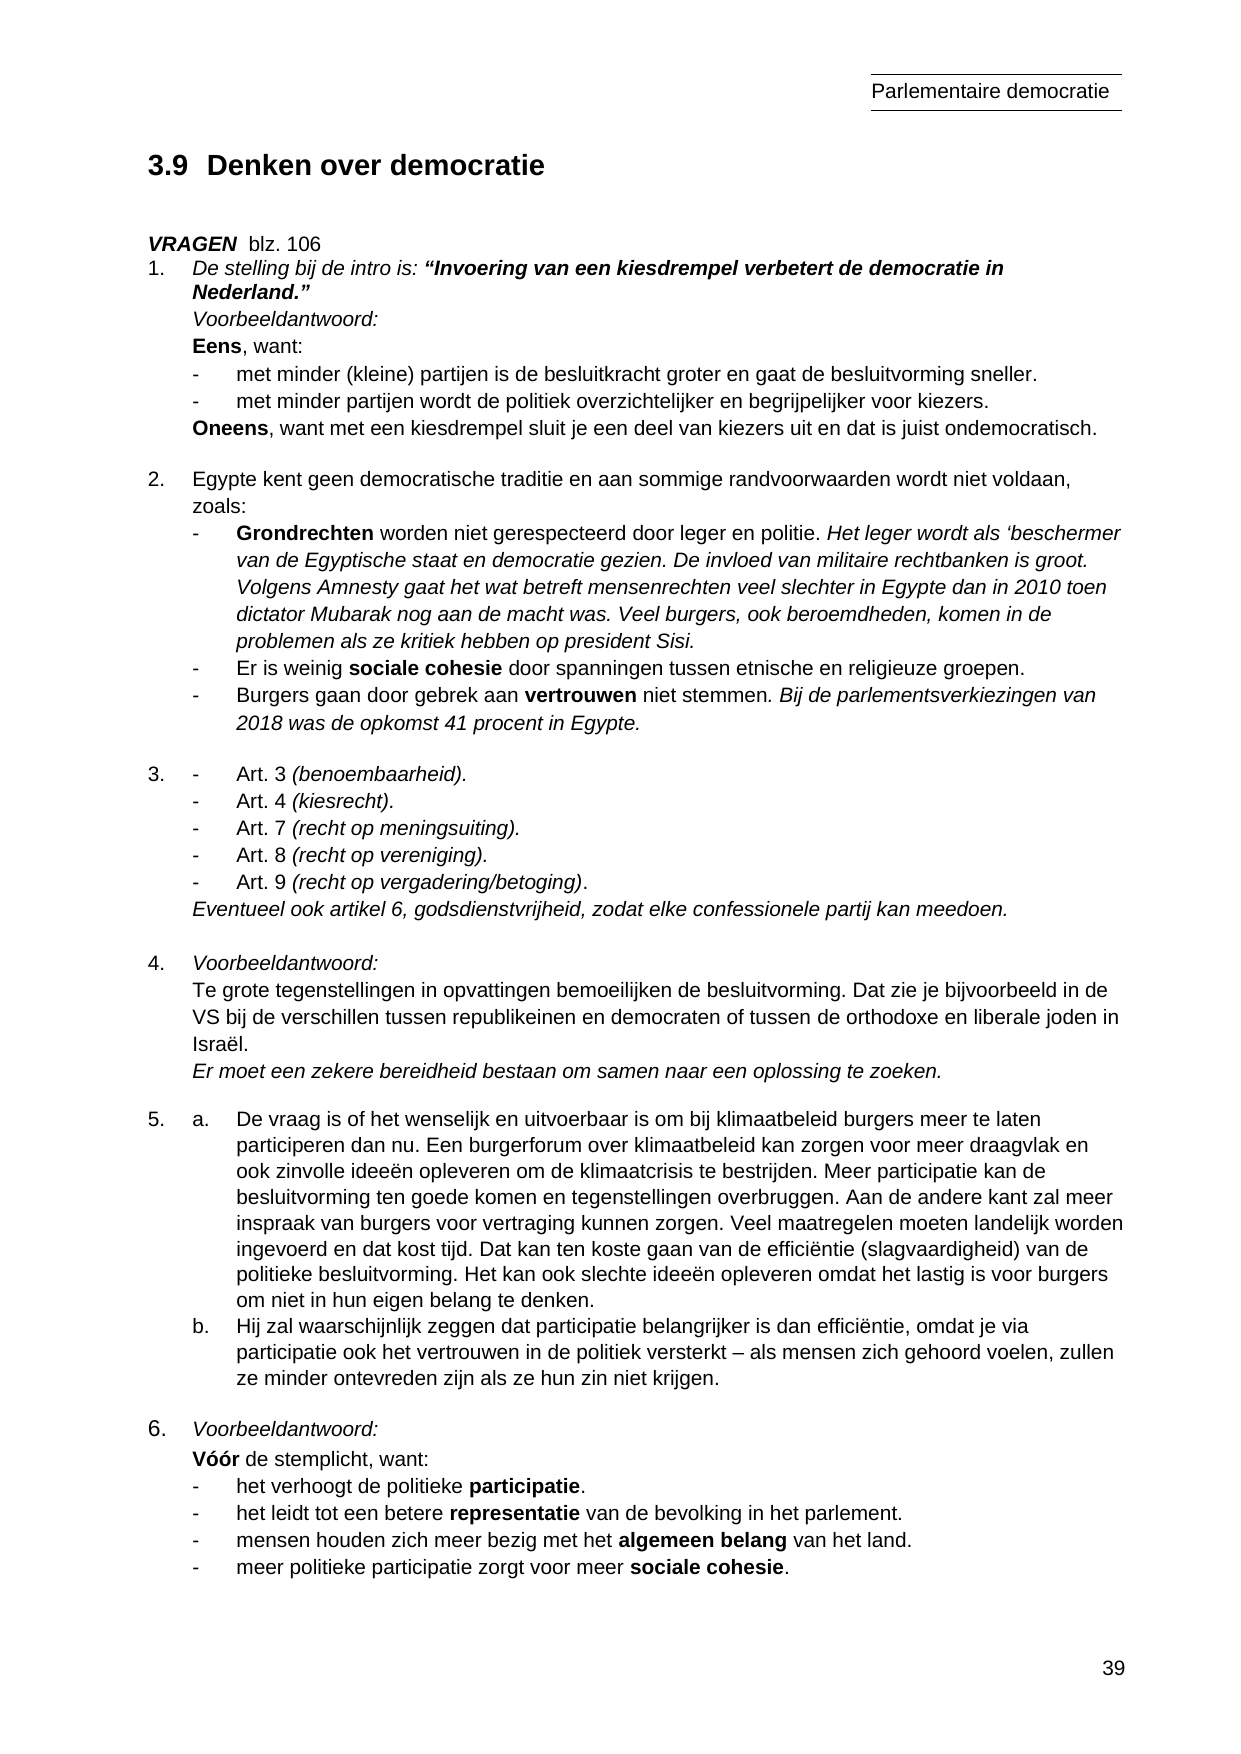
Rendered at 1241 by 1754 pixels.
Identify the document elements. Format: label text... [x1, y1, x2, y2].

text Te grote tegenstellingen in opvattingen bemoeilijken de besluitvorming. Dat zie je bijvoorbeeld in de VS bij de verschillen tussen republikeinen en democraten of tussen de orthodoxe en liberale joden in Israël. [192, 975, 1125, 1056]
text - Grondrechten worden niet gerespecteerd door leger en politie. Het leger wordt als ‘beschermer van de Egyptische staat en democratie gezien. De invloed van militaire rechtbanken is groot. Volgens Amnesty gaat het wat betreft mensenrechten veel slechter in Egypte dan in 2010 toen dictator Mubarak nog aan de macht was. Veel burgers, ook beroemdheden, komen in de problemen als ze kritiek hebben op president Sisi. [192, 518, 1125, 653]
text Voorbeeldantwoord: [192, 304, 1125, 331]
text - Art. 9 (recht op vergadering/betoging). [192, 867, 1125, 894]
text - het verhoogt de politieke participatie. [192, 1471, 1125, 1498]
text Oneens, want met een kiesdrempel sluit je een deel van kiezers uit en dat is juist ondemocratisch. [192, 412, 1125, 439]
text - Burgers gaan door gebrek aan vertrouwen niet stemmen. Bij de parlementsverkiezingen van 2018 was de opkomst 41 procent in Egypte. [192, 680, 1125, 734]
subtitle 3.9 Denken over democratie [148, 148, 1125, 181]
text VRAGEN blz. 106 [148, 229, 1125, 256]
text - Art. 4 (kiesrecht). [192, 785, 1125, 812]
text 1. De stelling bij de intro is: “Invoering van een kiesdrempel verbetert de democratie in Nederland.” [148, 256, 1125, 304]
text - met minder partijen wordt de politiek overzichtelijker en begrijpelijker voor kiezers. [192, 385, 1125, 412]
text 4. Voorbeeldantwoord: [148, 948, 1125, 975]
text - mensen houden zich meer bezig met het algemeen belang van het land. [192, 1525, 1125, 1552]
text 5. a. De vraag is of het wenselijk en uitvoerbaar is om bij klimaatbeleid burgers meer te laten participeren dan nu. Een burgerforum over klimaatbeleid kan zorgen voor meer draagvlak en ook zinvolle ideeën opleveren om de klimaatcrisis te bestrijden. Meer participatie kan de besluitvorming ten goede komen en tegenstellingen overbruggen. Aan de andere kant zal meer inspraak van burgers voor vertraging kunnen zorgen. Veel maatregelen moeten landelijk worden ingevoerd en dat kost tijd. Dat kan ten koste gaan van de efficiëntie (slagvaardigheid) van de politieke besluitvorming. Het kan ook slechte ideeën opleveren omdat het lastig is voor burgers om niet in hun eigen belang te denken. [148, 1107, 1125, 1312]
text - meer politieke participatie zorgt voor meer sociale cohesie. [192, 1552, 1125, 1579]
text Vóór de stemplicht, want: [192, 1444, 1125, 1471]
text - het leidt tot een betere representatie van de bevolking in het parlement. [192, 1498, 1125, 1525]
text Eens, want: [192, 331, 1125, 358]
text - Er is weinig sociale cohesie door spanningen tussen etnische en religieuze groepen. [192, 653, 1125, 680]
text Eventueel ook artikel 6, godsdienstvrijheid, zodat elke confessionele partij kan meedoen. [192, 894, 1125, 921]
text 3. - Art. 3 (benoembaarheid). [148, 758, 1125, 785]
text 2. Egypte kent geen democratische traditie en aan sommige randvoorwaarden wordt niet voldaan, zoals: [148, 463, 1125, 518]
text 6. Voorbeeldantwoord: [148, 1415, 1125, 1442]
text b. Hij zal waarschijnlijk zeggen dat participatie belangrijker is dan efficiëntie, omdat je via participatie ook het vertrouwen in de politiek versterkt – als mensen zich gehoord voelen, zullen ze minder ontevreden zijn als ze hun zin niet krijgen. [192, 1314, 1125, 1389]
text - Art. 8 (recht op vereniging). [192, 839, 1125, 867]
text Er moet een zekere bereidheid bestaan om samen naar een oplossing te zoeken. [192, 1056, 1125, 1083]
text - Art. 7 (recht op meningsuiting). [192, 812, 1125, 839]
text - met minder (kleine) partijen is de besluitkracht groter en gaat de besluitvorming sneller. [192, 358, 1125, 385]
